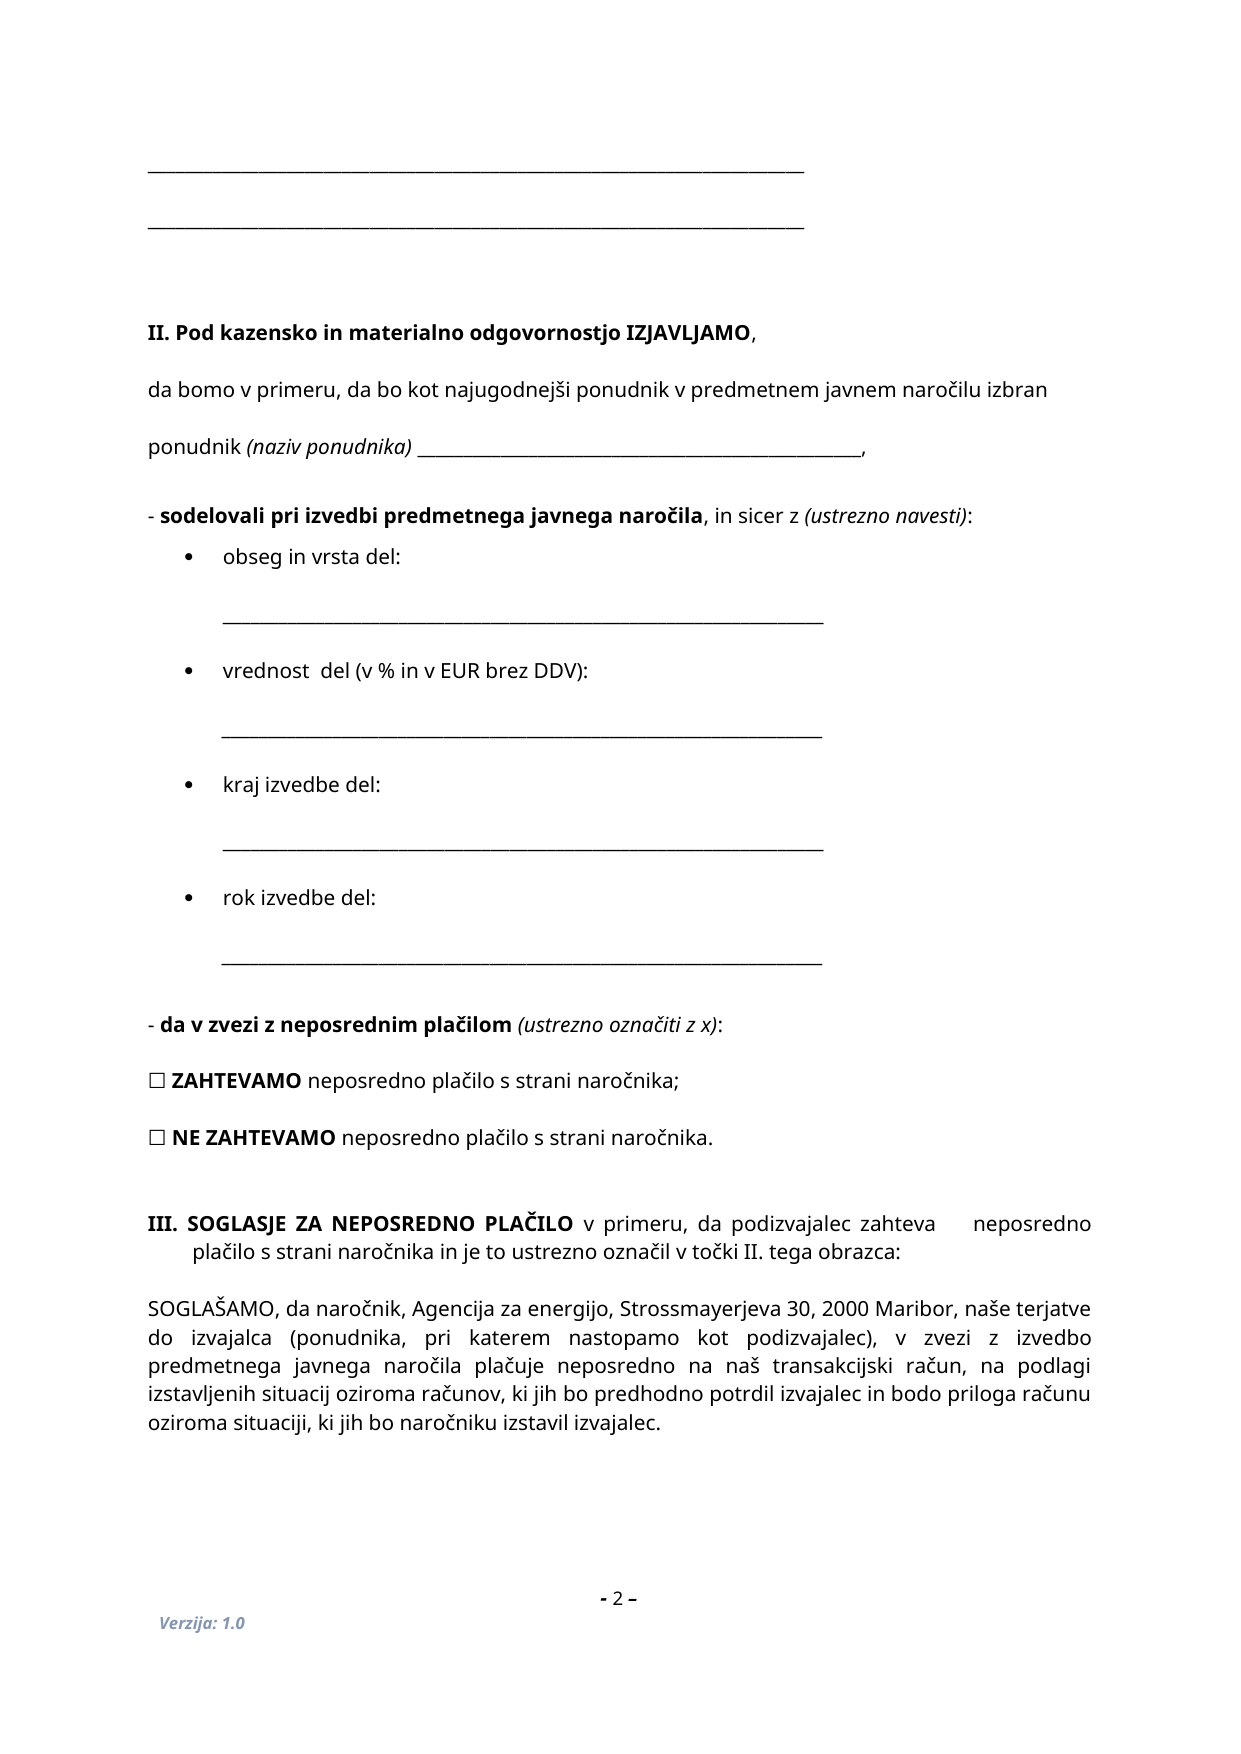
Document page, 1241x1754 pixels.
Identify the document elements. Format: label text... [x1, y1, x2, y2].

text ZAHTEVAMO neposredno plačilo s strani naročnika; [148, 1067, 1093, 1095]
text NE ZAHTEVAMO neposredno plačilo s strani naročnika. [148, 1123, 1093, 1152]
list vrednost del (v % in v EUR brez DDV): [185, 656, 1093, 684]
text _________________________________________________________________ [223, 599, 1093, 628]
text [148, 204, 1093, 233]
text _________________________________________________________________ [148, 713, 1093, 741]
text - da v zvezi z neposrednim plačilom (ustrezno označiti z x): [148, 1010, 1093, 1038]
list kraj izvedbe del: [185, 770, 1093, 798]
text II. Pod kazensko in materialno odgovornostjo IZJAVLJAMO, [148, 318, 1093, 347]
text _________________________________________________________________ [223, 827, 1093, 855]
text ponudnik (naziv ponudnika) ________________________________________________, [148, 432, 1093, 460]
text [148, 148, 1093, 176]
text da bomo v primeru, da bo kot najugodnejši ponudnik v predmetnem javnem naročilu izbran [148, 375, 1093, 403]
text - sodelovali pri izvedbi predmetnega javnega naročila, in sicer z (ustrezno navesti): [148, 501, 1093, 530]
list rok izvedbe del: [185, 883, 1093, 912]
list obseg in vrsta del: [185, 542, 1093, 571]
text _________________________________________________________________ [148, 940, 1093, 969]
text SOGLAŠAMO, da naročnik, Agencija za energijo, Strossmayerjeva 30, 2000 Maribor, naše terjatve do izvajalca (ponudnika, pri katerem nastopamo kot podizvajalec), v zvezi z izvedbo predmetnega javnega naročila plačuje neposredno na naš transakcijski račun, na podlagi izstavljenih situacij oziroma računov, ki jih bo predhodno potrdil izvajalec in bodo priloga računu oziroma situaciji, ki jih bo naročniku izstavil izvajalec. [148, 1294, 1093, 1436]
text III. SOGLASJE ZA NEPOSREDNO PLAČILO v primeru, da podizvajalec zahteva neposredno plačilo s strani naročnika in je to ustrezno označil v točki II. tega obrazca: [148, 1209, 1093, 1266]
